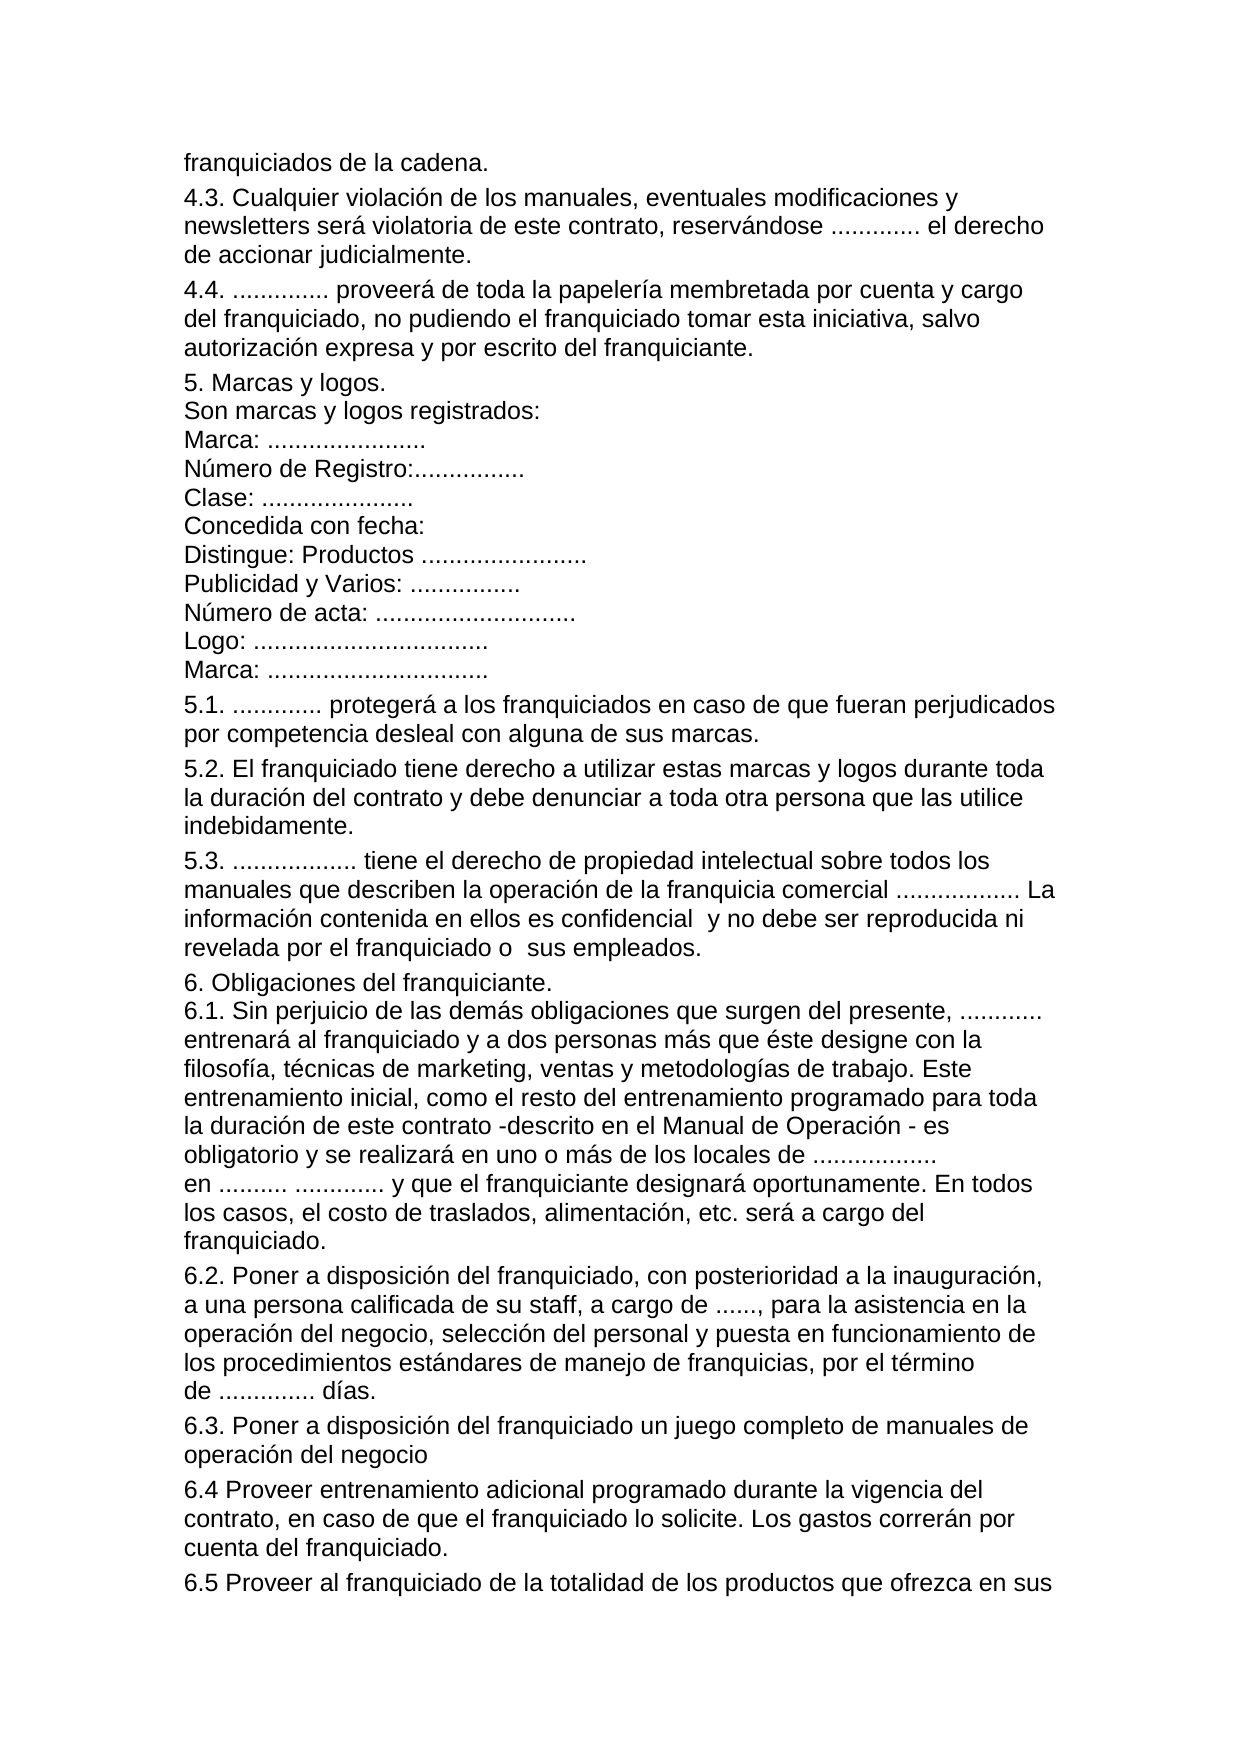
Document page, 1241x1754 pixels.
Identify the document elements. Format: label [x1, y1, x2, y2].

table_cell [177, 148, 1063, 1596]
